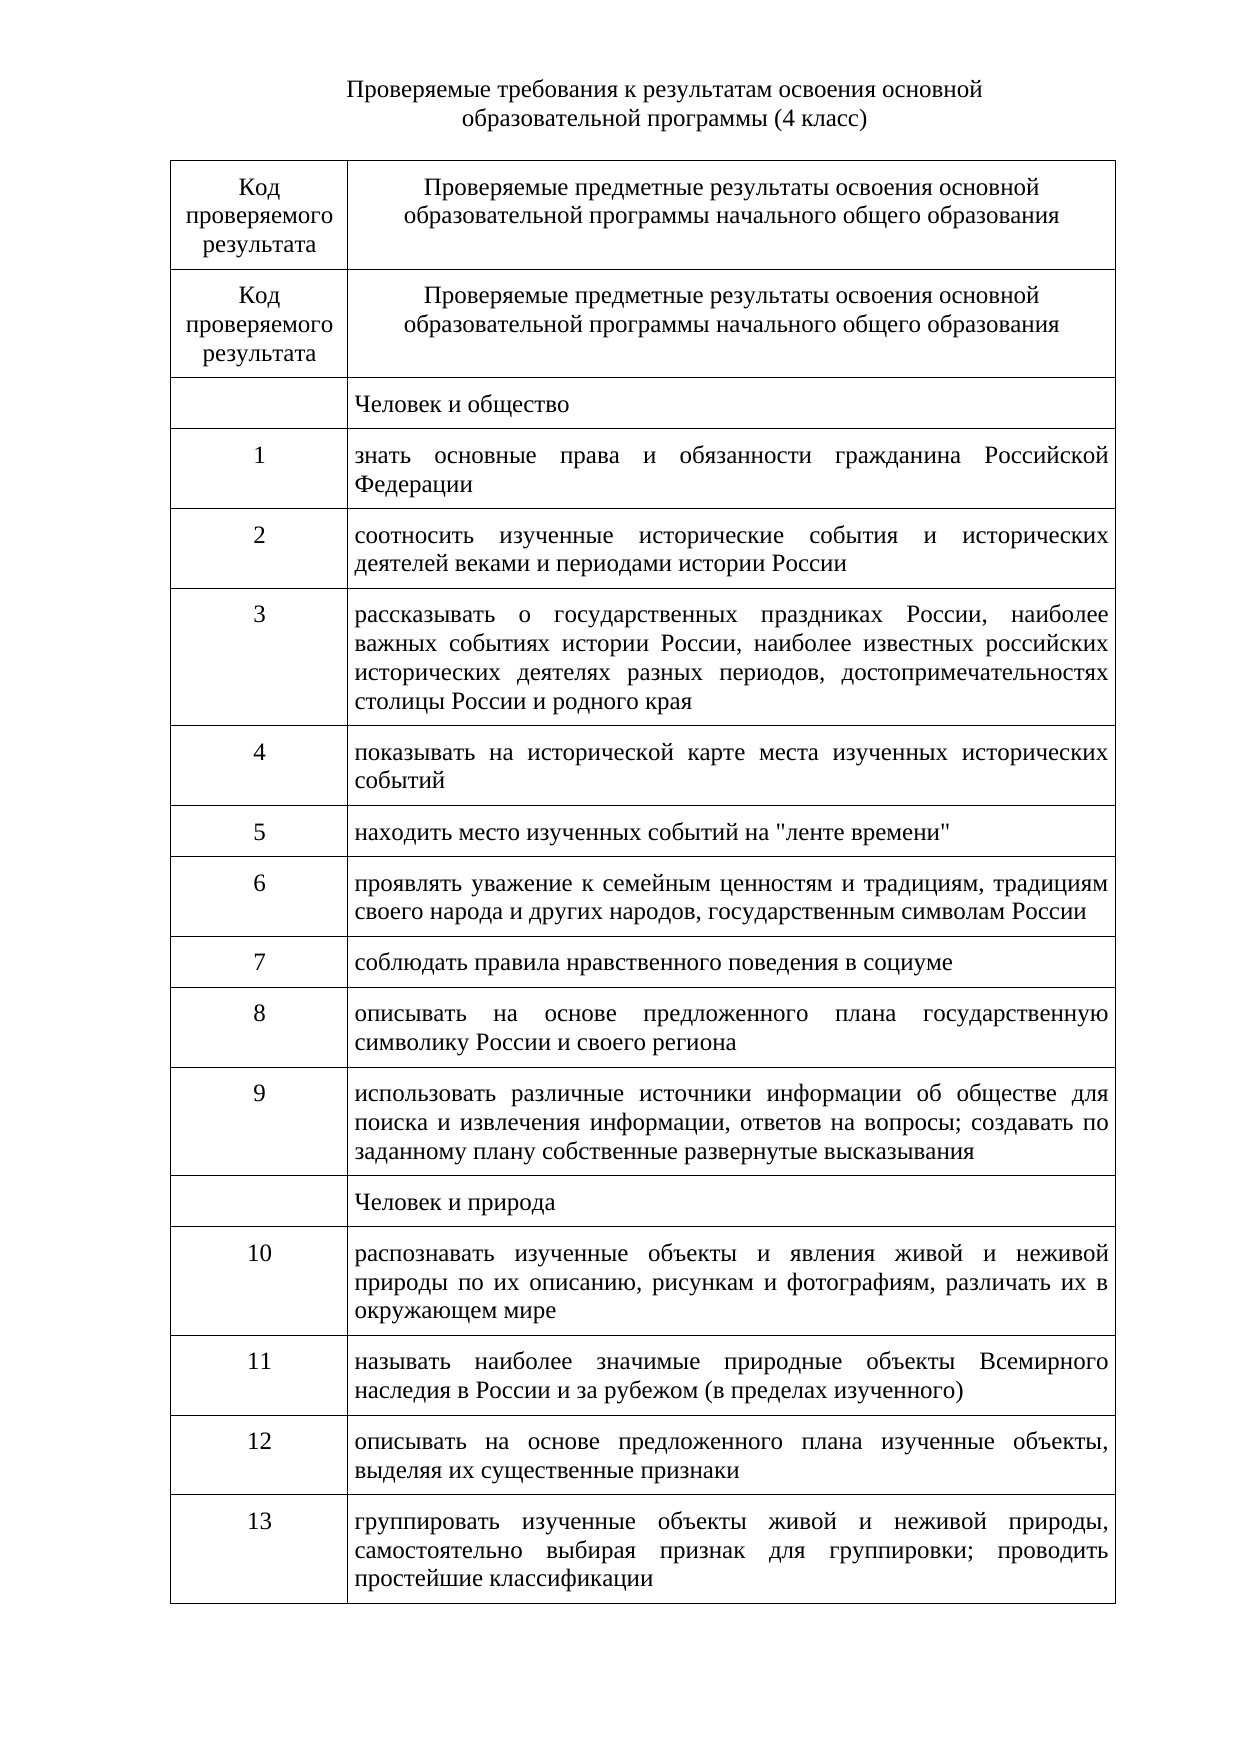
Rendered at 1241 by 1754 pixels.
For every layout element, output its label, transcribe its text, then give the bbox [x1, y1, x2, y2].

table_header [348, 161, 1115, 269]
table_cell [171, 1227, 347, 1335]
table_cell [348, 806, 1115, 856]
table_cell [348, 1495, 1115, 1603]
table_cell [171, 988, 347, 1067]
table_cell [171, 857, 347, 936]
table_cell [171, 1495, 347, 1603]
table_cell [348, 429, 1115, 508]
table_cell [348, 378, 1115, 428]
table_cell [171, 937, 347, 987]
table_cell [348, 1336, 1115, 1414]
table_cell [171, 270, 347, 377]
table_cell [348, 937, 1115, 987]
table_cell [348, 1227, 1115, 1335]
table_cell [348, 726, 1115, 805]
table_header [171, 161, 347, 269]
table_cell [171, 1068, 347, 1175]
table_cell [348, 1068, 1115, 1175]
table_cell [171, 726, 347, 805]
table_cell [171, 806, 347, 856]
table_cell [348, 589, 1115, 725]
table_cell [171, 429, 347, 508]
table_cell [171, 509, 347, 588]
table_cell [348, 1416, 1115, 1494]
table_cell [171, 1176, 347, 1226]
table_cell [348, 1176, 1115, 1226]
text образовательной программы (4 класс) [177, 103, 1152, 131]
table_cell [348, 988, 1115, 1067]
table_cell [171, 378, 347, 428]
text Проверяемые требования к результатам освоения основной [177, 74, 1152, 103]
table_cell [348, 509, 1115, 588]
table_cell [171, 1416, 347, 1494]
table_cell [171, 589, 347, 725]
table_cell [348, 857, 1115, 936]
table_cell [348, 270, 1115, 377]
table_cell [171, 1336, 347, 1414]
